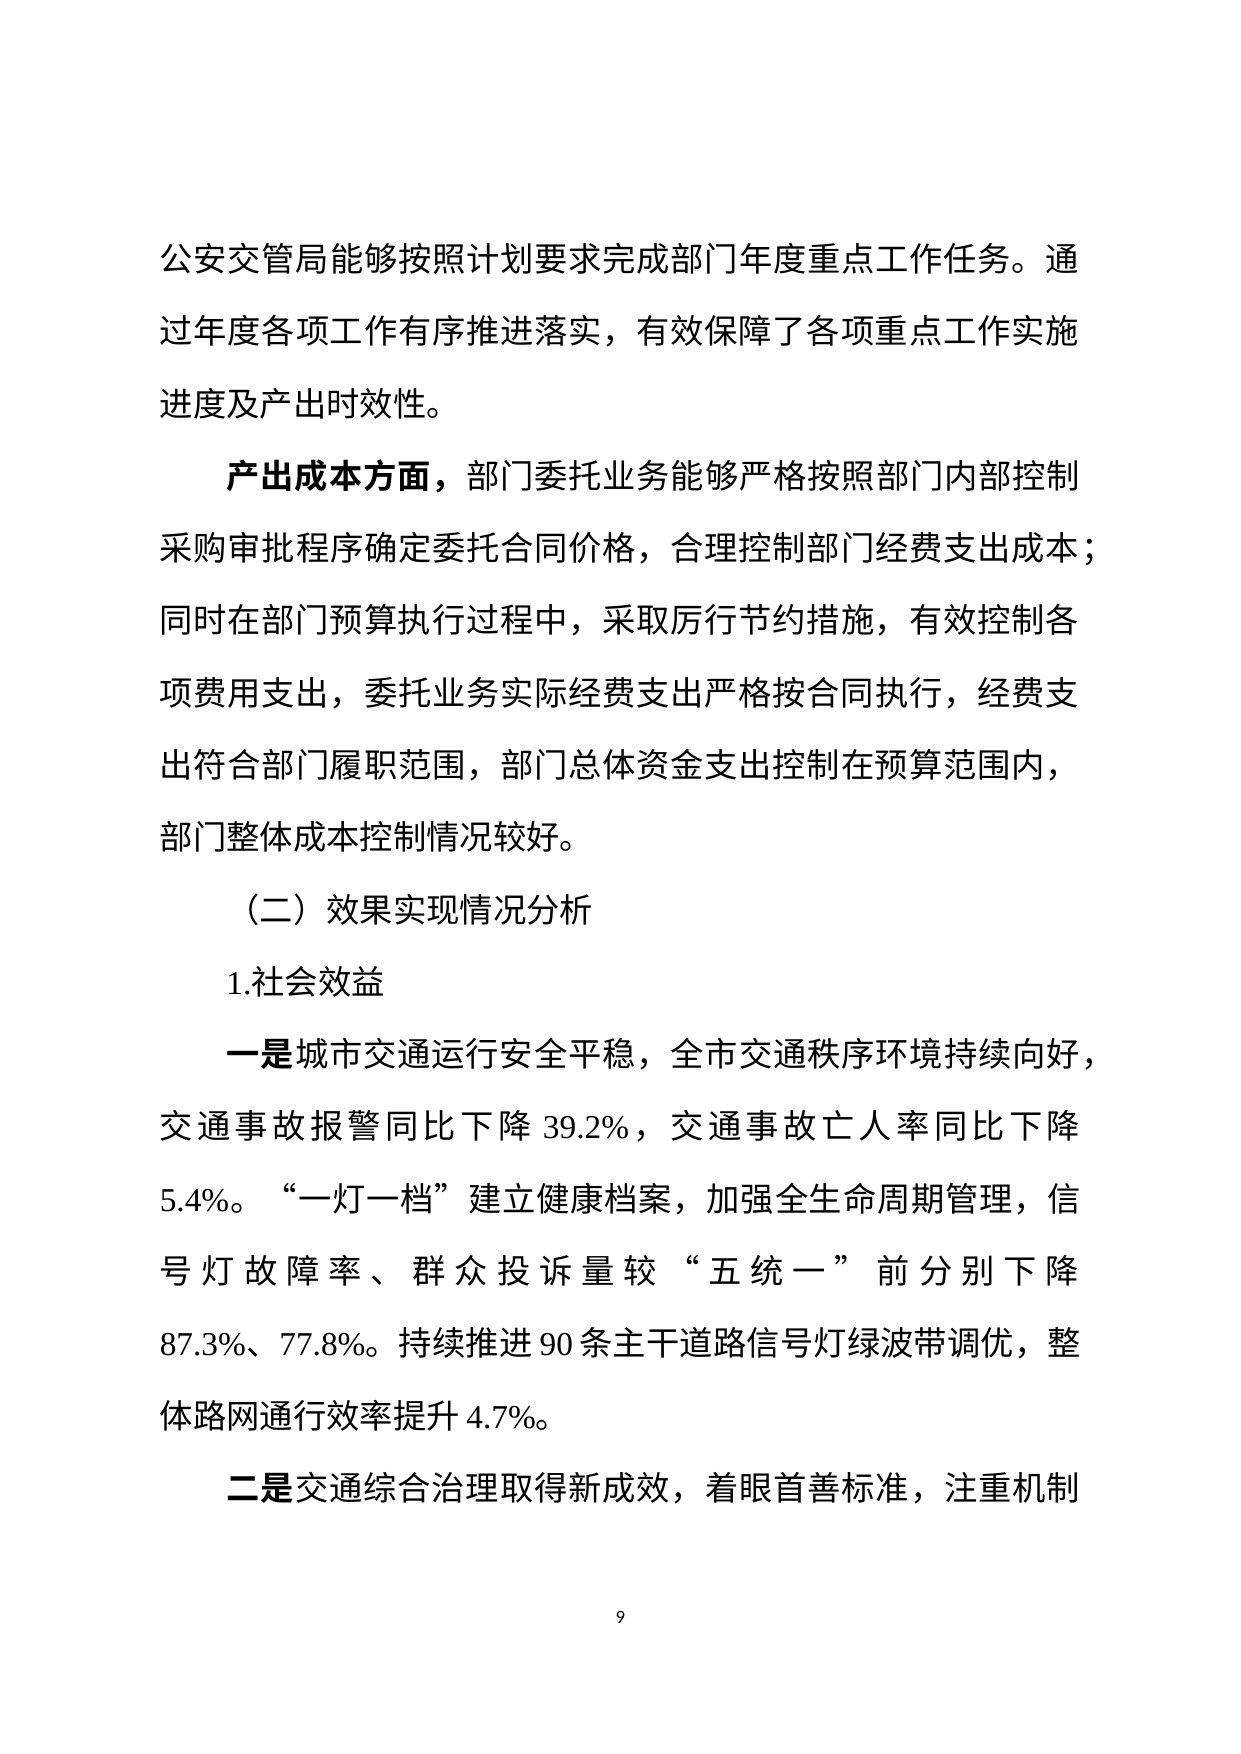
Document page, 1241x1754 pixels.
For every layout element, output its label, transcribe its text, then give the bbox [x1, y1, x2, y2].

text 产出成本方面，部门委托业务能够严格按照部门内部控制采购审批程序确定委托合同价格，合理控制部门经费支出成本；同时在部门预算执行过程中，采取厉行节约措施，有效控制各项费用支出，委托业务实际经费支出严格按合同执行，经费支出符合部门履职范围，部门总体资金支出控制在预算范围内，部门整体成本控制情况较好。 [159, 450, 1081, 859]
text 1.社会效益 [159, 956, 1081, 1004]
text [159, 233, 1081, 426]
text 一是城市交通运行安全平稳，全市交通秩序环境持续向好，交通事故报警同比下降39.2%，交通事故亡人率同比下降5.4%。“一灯一档”建立健康档案，加强全生命周期管理，信号灯故障率、群众投诉量较“五统一”前分别下降87.3%、77.8%。持续推进90条主干道路信号灯绿波带调优，整体路网通行效率提升4.7%。 [159, 1028, 1081, 1438]
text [159, 1462, 1081, 1510]
text （二）效果实现情况分析 [159, 883, 1081, 932]
